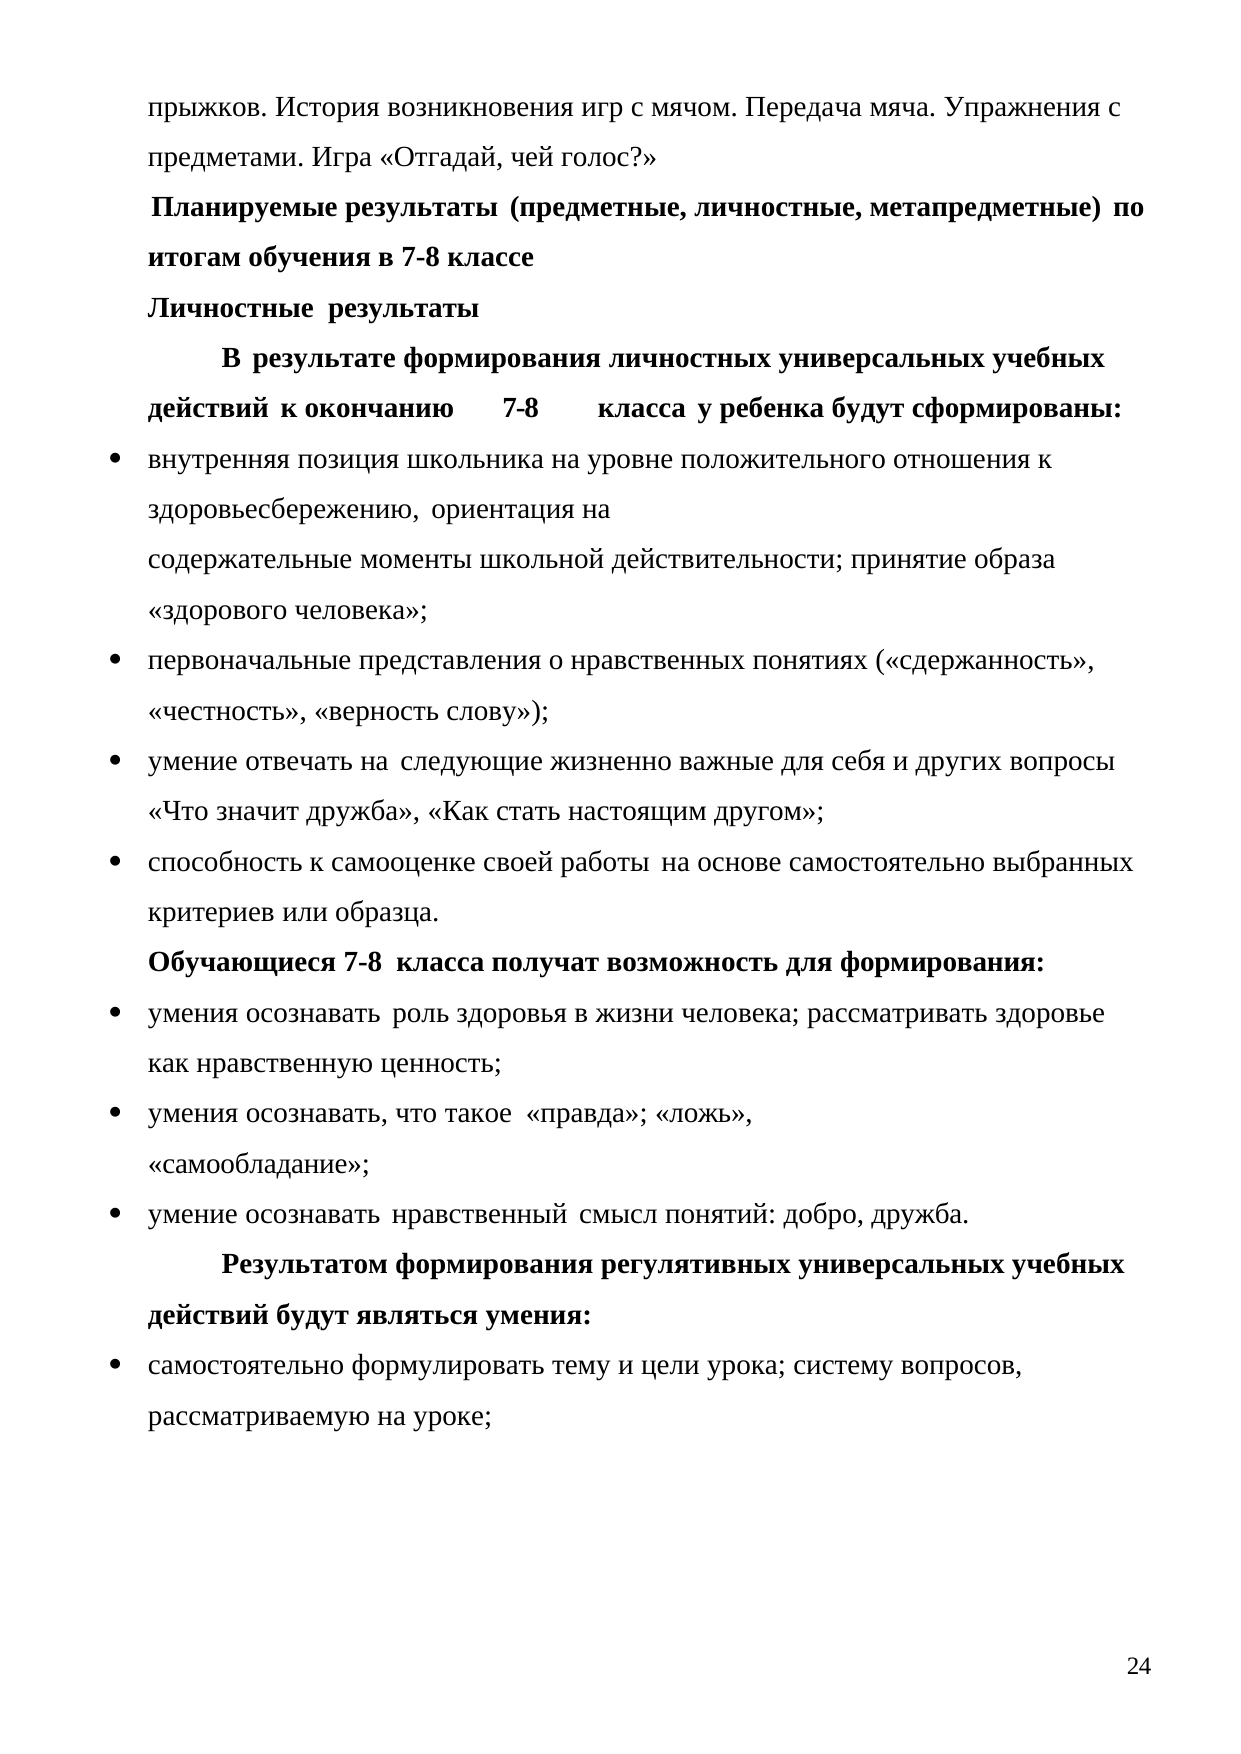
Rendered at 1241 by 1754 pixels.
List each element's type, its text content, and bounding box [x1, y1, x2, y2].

text Результатом формирования регулятивных универсальных учебных действий будут являться умения: [148, 1247, 1152, 1330]
text «самообладание»; [148, 1146, 1152, 1179]
list умения осознавать роль здоровья в жизни человека; рассматривать здоровье как нравственную ценность; [110, 995, 1152, 1079]
list умения осознавать, что такое «правда»; «ложь», [110, 1095, 1152, 1129]
list внутренняя позиция школьника на уровне положительного отношения к здоровьесбережению, ориентация на [110, 441, 1152, 525]
text содержательные моменты школьной действительности; принятие образа «здорового человека»; [148, 542, 1152, 625]
list первоначальные представления о нравственных понятиях («сдержанность», «честность», «верность слову»); [110, 642, 1152, 726]
list умение отвечать на следующие жизненно важные для себя и других вопросы «Что значит дружба», «Как стать настоящим другом»; [110, 743, 1152, 827]
text прыжков. История возникновения игр с мячом. Передача мяча. Упражнения с предметами. Игра «Отгадай, чей голос?» [148, 89, 1152, 172]
text Обучающиеся 7-8 класса получат возможность для формирования: [148, 944, 1152, 978]
text Личностные результаты [148, 290, 1152, 323]
list самостоятельно формулировать тему и цели урока; систему вопросов, рассматриваемую на уроке; [110, 1347, 1152, 1431]
text Планируемые результаты (предметные, личностные, метапредметные) по итогам обучения в 7-8 классе [148, 189, 1152, 273]
list способность к самооценке своей работы на основе самостоятельно выбранных критериев или образца. [110, 844, 1152, 928]
text В результате формирования личностных универсальных учебных действий к окончанию 7-8 класса у ребенка будут сформированы: [148, 340, 1152, 424]
list умение осознавать нравственный смысл понятий: добро, дружба. [110, 1196, 1152, 1230]
